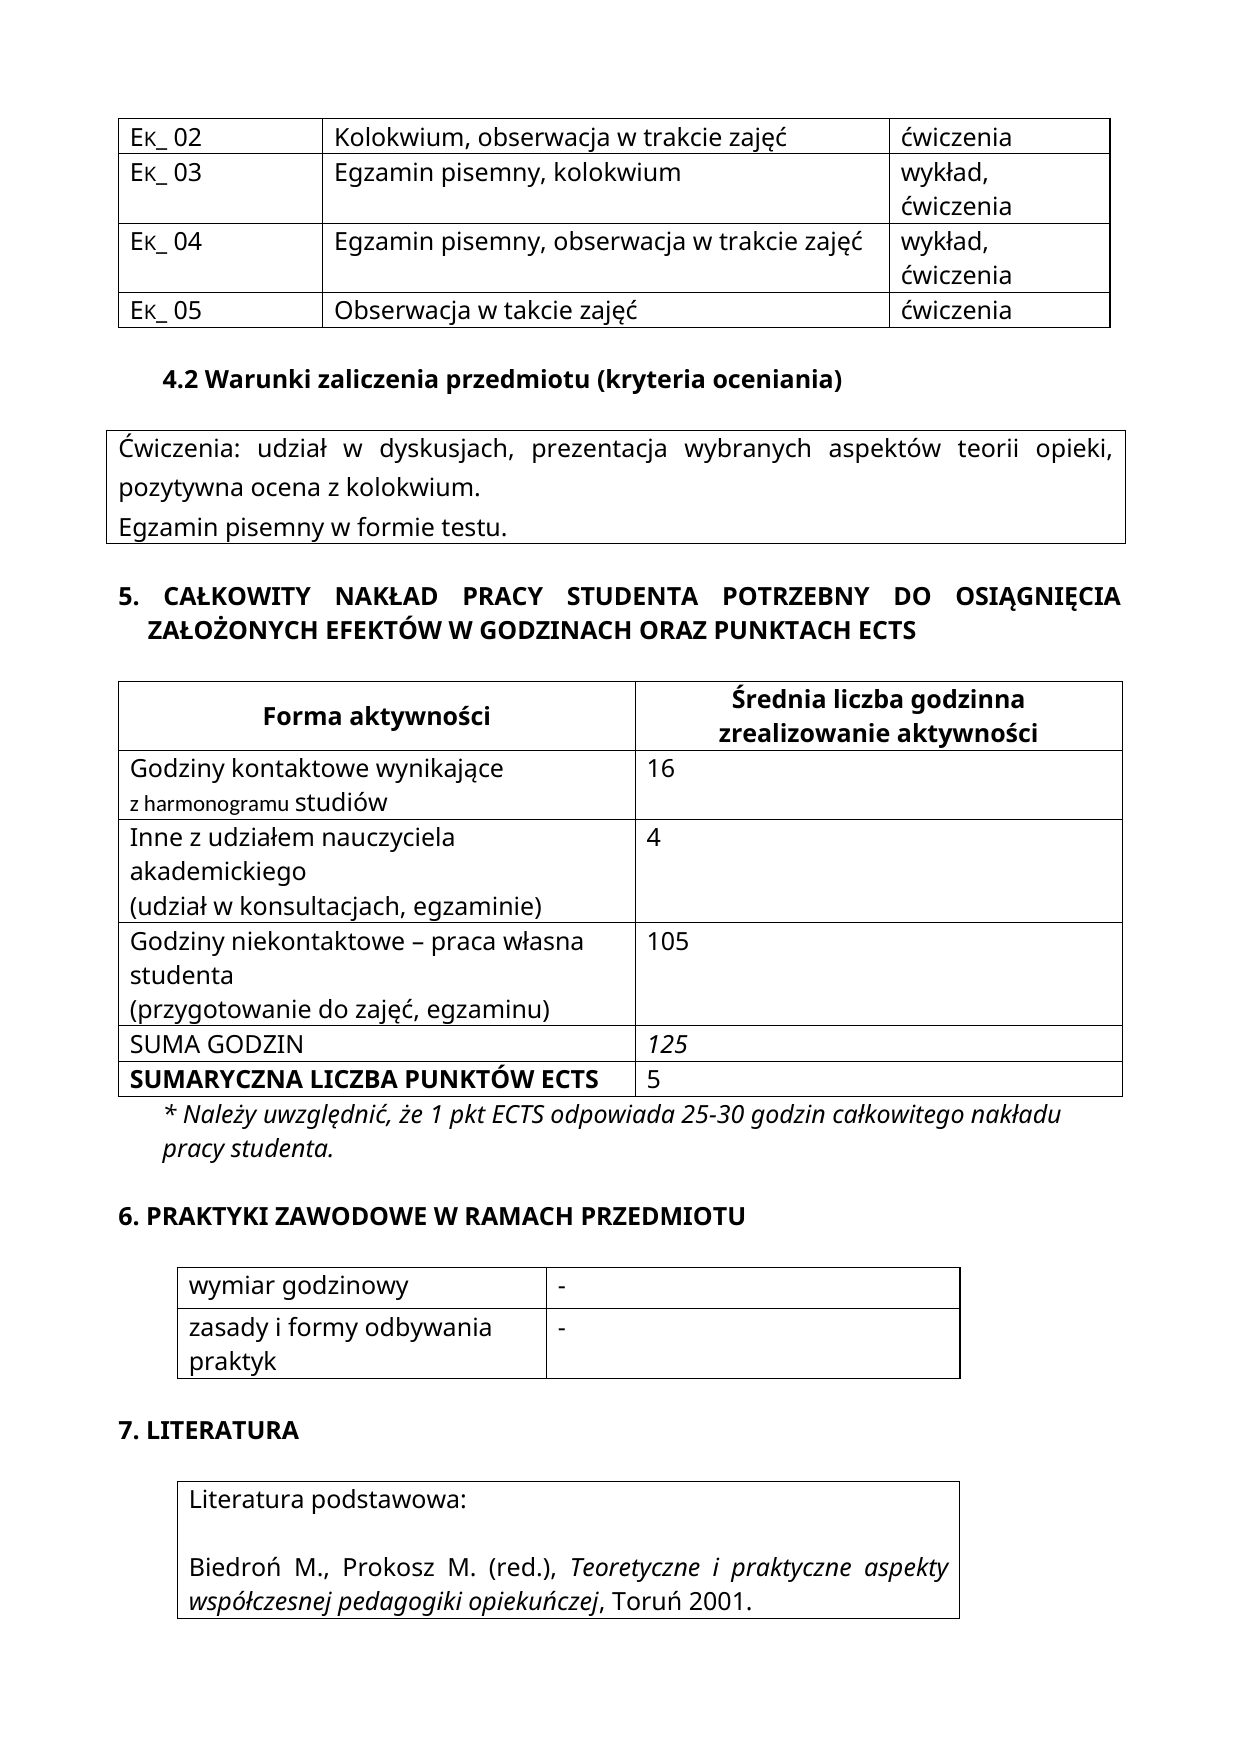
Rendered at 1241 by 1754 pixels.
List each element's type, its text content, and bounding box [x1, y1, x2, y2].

table_cell Ek_ 02 [119, 119, 322, 153]
table_cell 105 [636, 923, 1122, 1025]
table_cell Inne z udziałem nauczyciela akademickiego (udział w konsultacjach, egzaminie) [119, 820, 635, 922]
table_header - [547, 1268, 959, 1308]
text 7. LITERATURA [118, 1413, 1122, 1447]
table_cell Godziny niekontaktowe – praca własna studenta (przygotowanie do zajęć, egzaminu) [119, 923, 635, 1025]
table_cell 16 [636, 751, 1122, 819]
table_cell zasady i formy odbywania praktyk [178, 1309, 546, 1377]
table_cell wykład, ćwiczenia [890, 154, 1109, 222]
text 4.2 Warunki zaliczenia przedmiotu (kryteria oceniania) [162, 362, 1122, 396]
table_cell Kolokwium, obserwacja w trakcie zajęć [323, 119, 889, 153]
table_cell Godziny kontaktowe wynikające z harmonogramu studiów [119, 751, 635, 819]
table_cell Obserwacja w takcie zajęć [323, 293, 889, 327]
table_cell Ek_ 04 [119, 224, 322, 292]
table_cell 4 [636, 820, 1122, 922]
table_cell 5 [636, 1062, 1122, 1096]
table_cell - [547, 1309, 959, 1377]
text 6. PRAKTYKI ZAWODOWE W RAMACH PRZEDMIOTU [118, 1199, 1122, 1233]
table_cell SUMA GODZIN [119, 1026, 635, 1061]
table_cell ćwiczenia [890, 293, 1109, 327]
text 5. CAŁKOWITY NAKŁAD PRACY STUDENTA POTRZEBNY DO OSIĄGNIĘCIA ZAŁOŻONYCH EFEKTÓW W GODZINACH ORAZ PUNKTACH ECTS [118, 578, 1122, 647]
table_cell Ek_ 03 [119, 154, 322, 222]
table_cell Egzamin pisemny, kolokwium [323, 154, 889, 222]
table_header Średnia liczba godzinna zrealizowanie aktywności [636, 682, 1122, 750]
table_cell ćwiczenia [890, 119, 1109, 153]
table_cell Egzamin pisemny, obserwacja w trakcie zajęć [323, 224, 889, 292]
table_cell SUMARYCZNA LICZBA PUNKTÓW ECTS [119, 1062, 635, 1096]
table_cell wykład, ćwiczenia [890, 224, 1109, 292]
text * Należy uwzględnić, że 1 pkt ECTS odpowiada 25-30 godzin całkowitego nakładu pracy studenta. [162, 1097, 1122, 1165]
table_header Forma aktywności [119, 682, 635, 750]
table_cell 125 [636, 1026, 1122, 1061]
table_cell Ek_ 05 [119, 293, 322, 327]
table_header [178, 1482, 959, 1618]
table_header Ćwiczenia: udział w dyskusjach, prezentacja wybranych aspektów teorii opieki, pozytywna ocena z kolokwium. Egzamin pisemny w formie testu. [107, 431, 1125, 543]
table_header wymiar godzinowy [178, 1268, 546, 1308]
